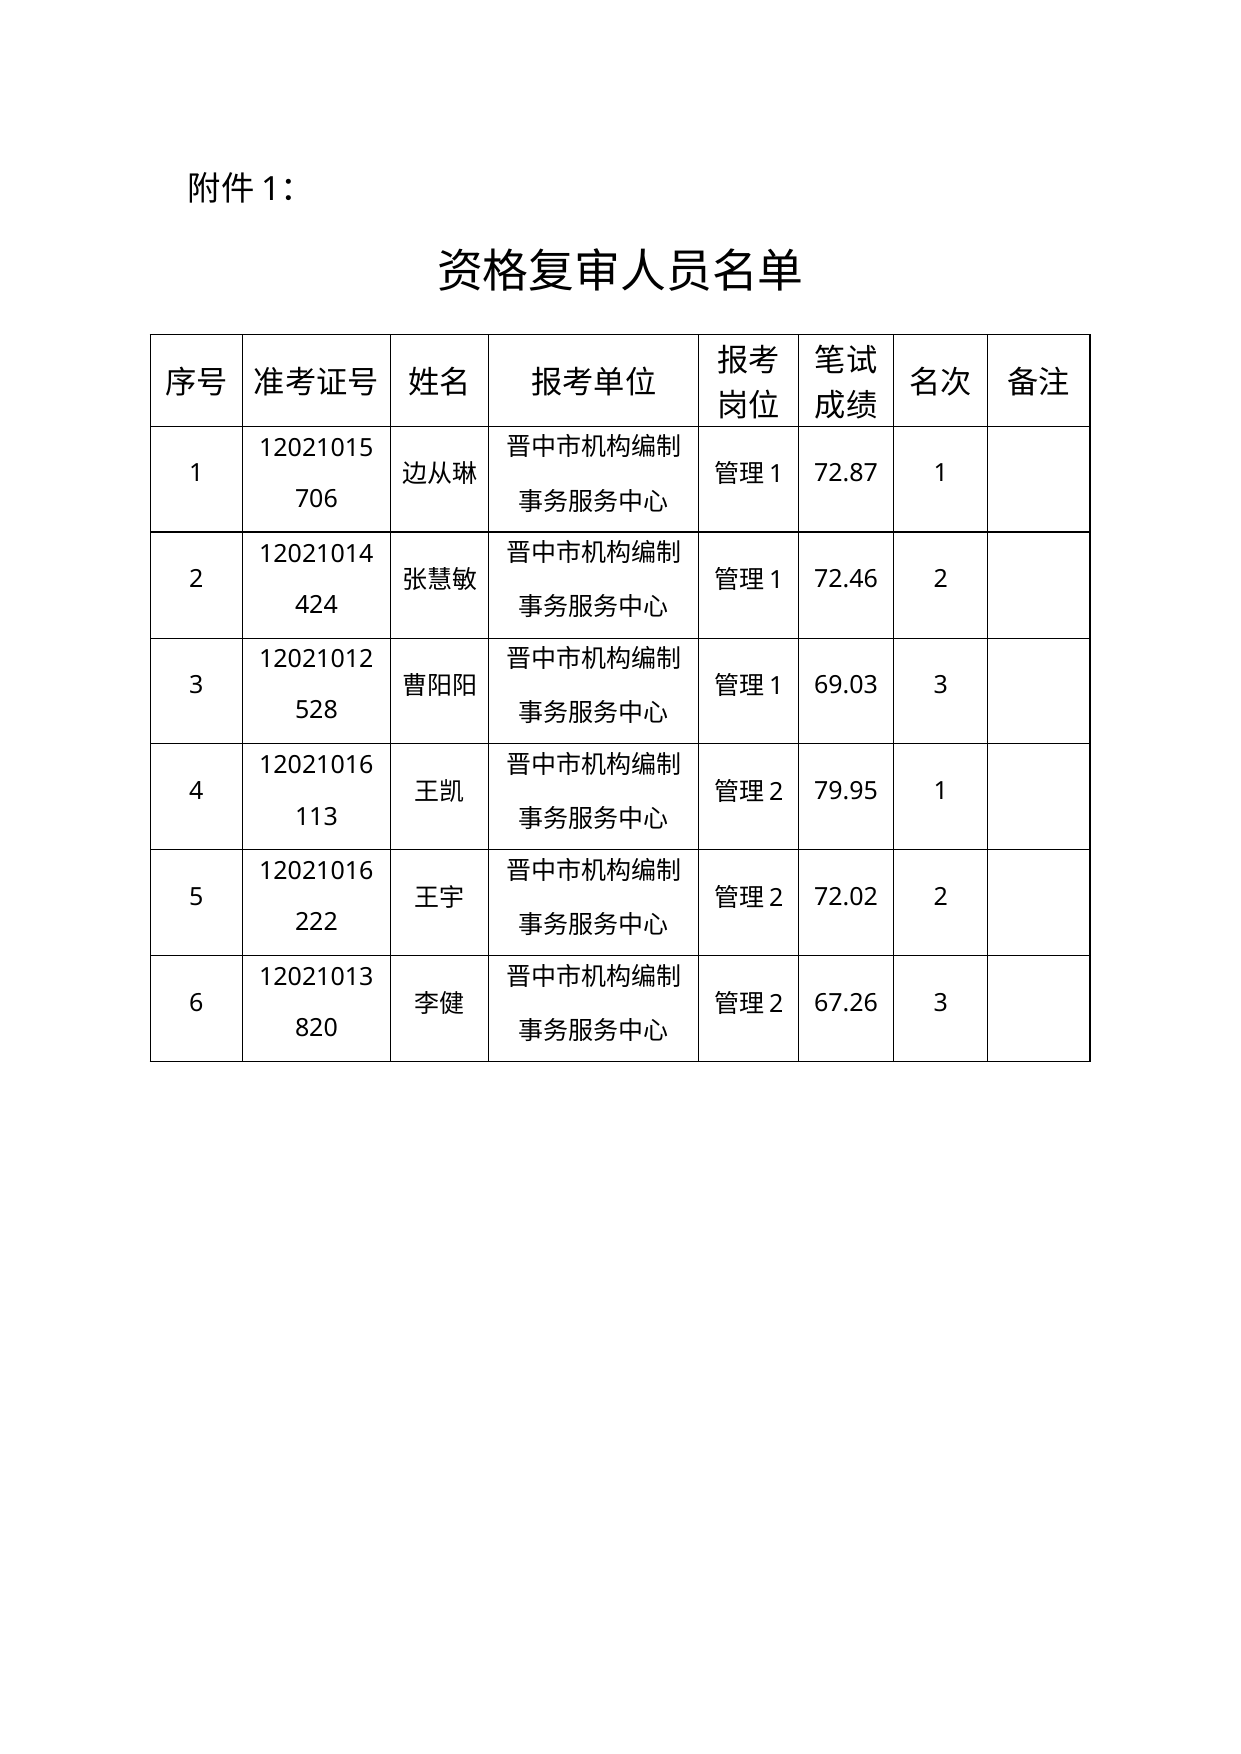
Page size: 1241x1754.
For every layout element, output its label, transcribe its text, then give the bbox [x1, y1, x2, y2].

table_cell 2 [151, 533, 242, 637]
table_cell 晋中市机构编制事务服务中心 [489, 850, 698, 955]
table_cell 管理1 [699, 533, 798, 637]
table_cell 12021014424 [243, 533, 390, 637]
table_cell 王宇 [391, 850, 488, 955]
table_cell [988, 639, 1089, 743]
table_cell 12021012528 [243, 639, 390, 743]
table_cell 王凯 [391, 744, 488, 849]
table_cell 1 [151, 427, 242, 531]
table_cell 管理2 [699, 744, 798, 849]
table_cell 3 [894, 956, 987, 1061]
table_cell 管理1 [699, 427, 798, 531]
table_cell 曹阳阳 [391, 639, 488, 743]
table_header 准考证号 [243, 335, 390, 426]
table_cell 边从琳 [391, 427, 488, 531]
list 资格复审人员名单 [187, 234, 1053, 301]
table_cell 2 [894, 850, 987, 955]
table_cell 晋中市机构编制事务服务中心 [489, 639, 698, 743]
table_cell 张慧敏 [391, 533, 488, 637]
table_cell [988, 956, 1089, 1061]
table_header 备注 [988, 335, 1089, 426]
table_cell [988, 427, 1089, 531]
table_cell 72.46 [799, 533, 893, 637]
table_cell 4 [151, 744, 242, 849]
table_cell 3 [151, 639, 242, 743]
table_header 报考单位 [489, 335, 698, 426]
table_cell 67.26 [799, 956, 893, 1061]
table_cell 79.95 [799, 744, 893, 849]
table_cell 69.03 [799, 639, 893, 743]
table_cell 12021015706 [243, 427, 390, 531]
table_header 名次 [894, 335, 987, 426]
table_cell 12021016222 [243, 850, 390, 955]
table_cell 管理2 [699, 850, 798, 955]
table_cell 晋中市机构编制事务服务中心 [489, 956, 698, 1061]
table_cell 1 [894, 427, 987, 531]
table_header 序号 [151, 335, 242, 426]
table_cell 6 [151, 956, 242, 1061]
table_header 报考岗位 [699, 335, 798, 426]
list 附件1： [187, 162, 1053, 210]
table_cell 12021013820 [243, 956, 390, 1061]
table_cell [988, 533, 1089, 637]
table_cell 2 [894, 533, 987, 637]
table_cell 3 [894, 639, 987, 743]
table_cell 1 [894, 744, 987, 849]
table_cell 晋中市机构编制事务服务中心 [489, 427, 698, 531]
table_cell 5 [151, 850, 242, 955]
table_cell 72.02 [799, 850, 893, 955]
table_cell [988, 850, 1089, 955]
table_cell [988, 744, 1089, 849]
table_cell 12021016113 [243, 744, 390, 849]
table_cell 管理1 [699, 639, 798, 743]
table_header 姓名 [391, 335, 488, 426]
table_cell 李健 [391, 956, 488, 1061]
table_cell 72.87 [799, 427, 893, 531]
table_header 笔试成绩 [799, 335, 893, 426]
table_cell 晋中市机构编制事务服务中心 [489, 744, 698, 849]
table_cell 管理2 [699, 956, 798, 1061]
table_cell 晋中市机构编制事务服务中心 [489, 533, 698, 637]
